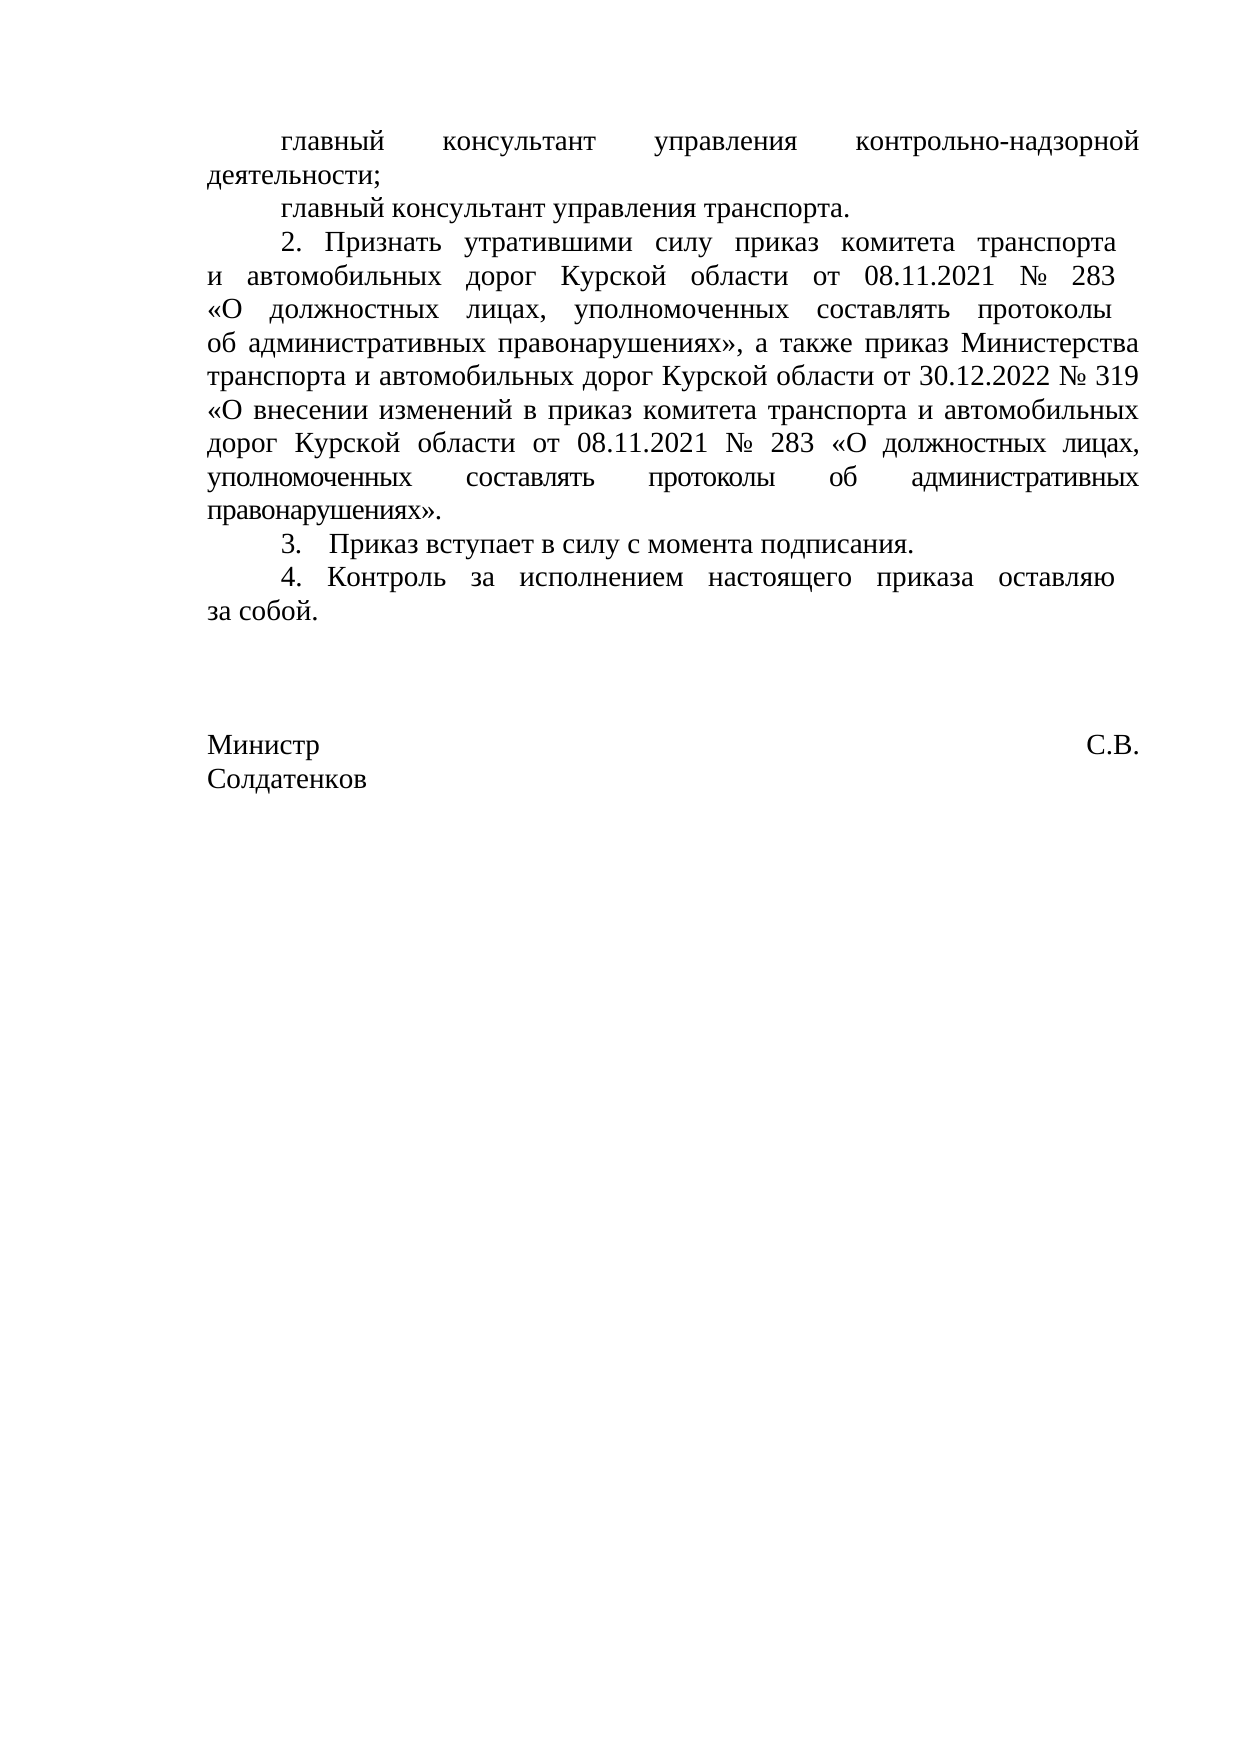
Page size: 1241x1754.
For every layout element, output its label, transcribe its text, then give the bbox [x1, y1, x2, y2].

list главный консультант управления контрольно-надзорной деятельности; [207, 123, 1140, 191]
list 4. Контроль за исполнением настоящего приказа оставляю за собой. [207, 559, 1140, 627]
text Министр С.В. Солдатенков [207, 727, 1140, 794]
list главный консультант управления транспорта. [207, 191, 1140, 224]
list 3. Приказ вступает в силу с момента подписания. [207, 526, 1140, 559]
list 2. Признать утратившими силу приказ комитета транспорта и автомобильных дорог Курской области от 08.11.2021 № 283 «О должностных лицах, уполномоченных составлять протоколы об административных правонарушениях», а также приказ Министерства транспорта и автомобильных дорог Курской области от 30.12.2022 № 319 «О внесении изменений в приказ комитета транспорта и автомобильных дорог Курской области от 08.11.2021 № 283 «О должностных лицах, уполномоченных составлять протоколы об административных правонарушениях». [207, 224, 1140, 526]
